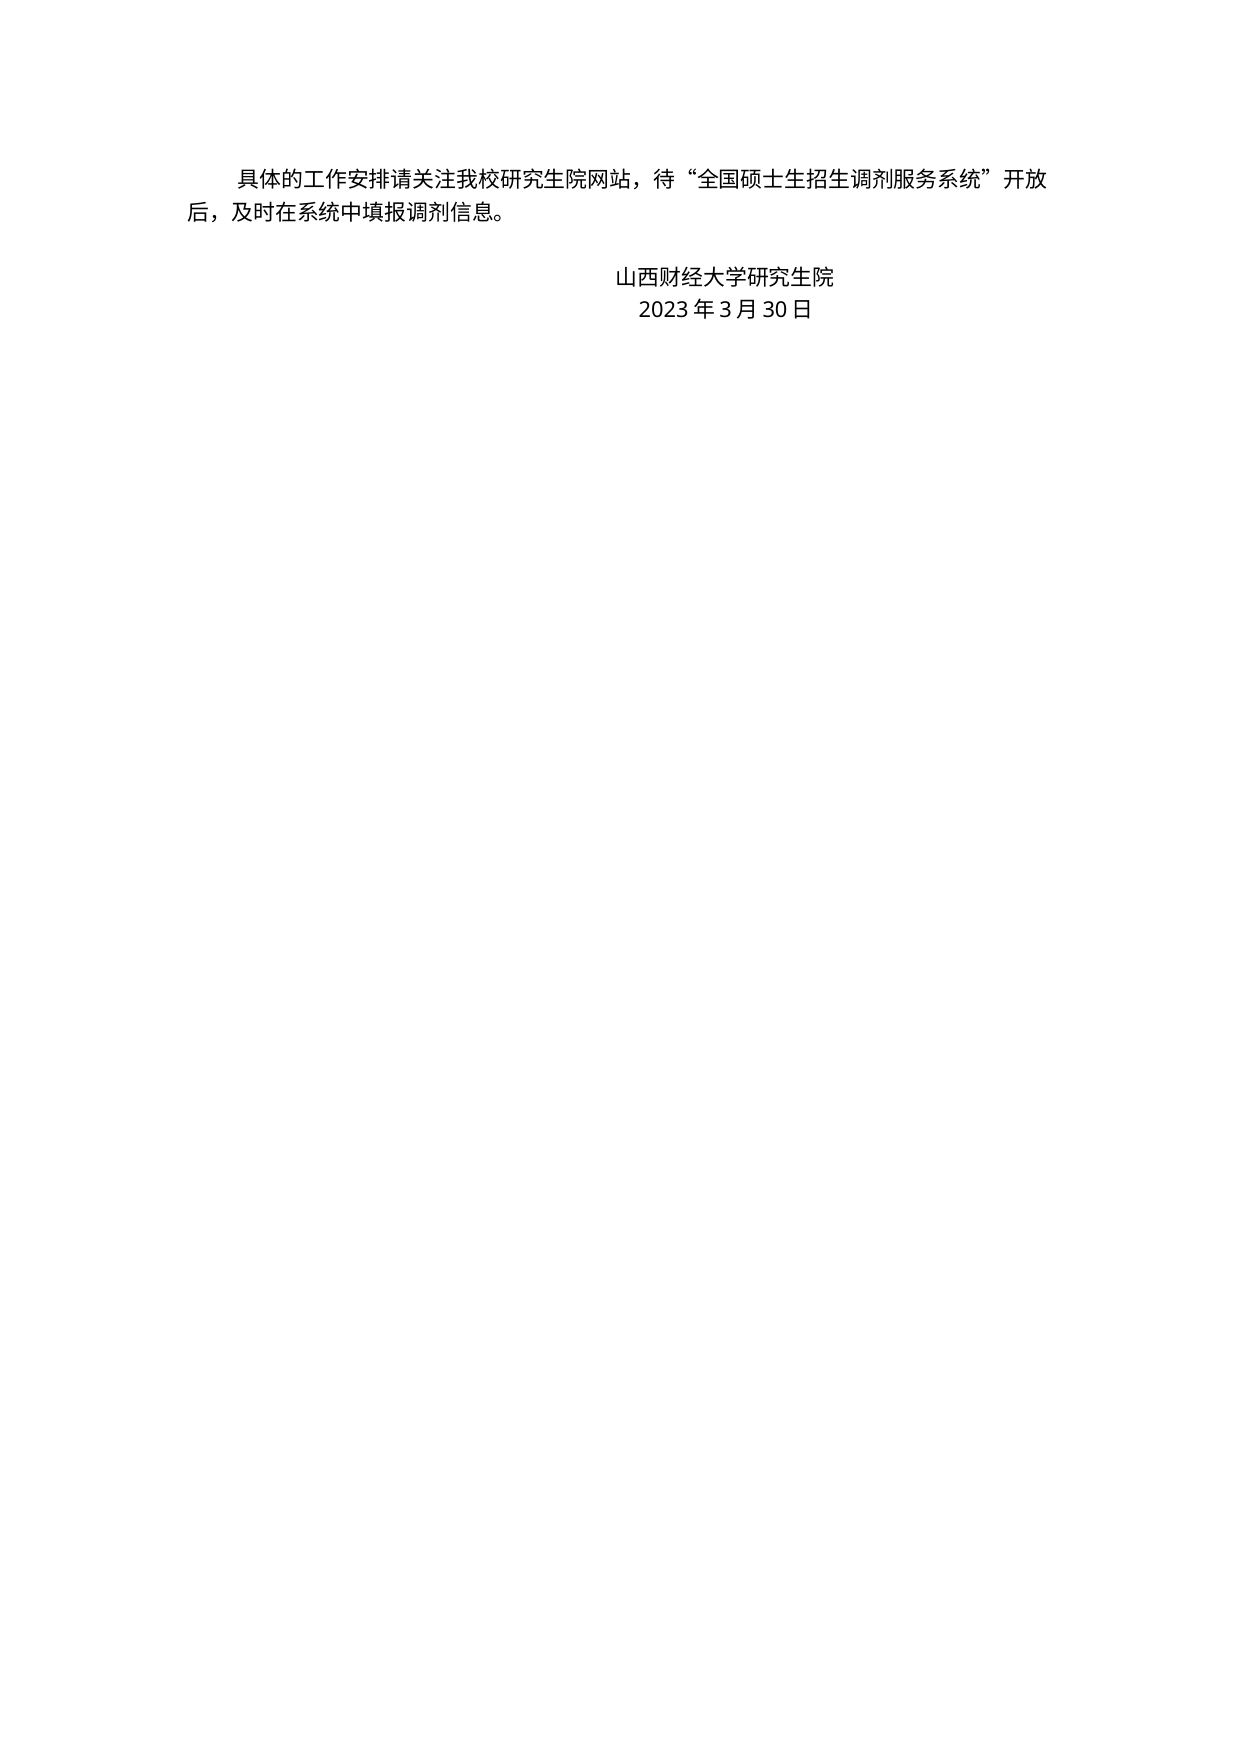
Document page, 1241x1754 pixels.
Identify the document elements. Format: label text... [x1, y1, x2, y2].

text 2023年3月30日 [187, 292, 1053, 324]
text 具体的工作安排请关注我校研究生院网站，待“全国硕士生招生调剂服务系统”开放后，及时在系统中填报调剂信息。 [187, 162, 1053, 227]
text 山西财经大学研究生院 [187, 259, 1053, 292]
